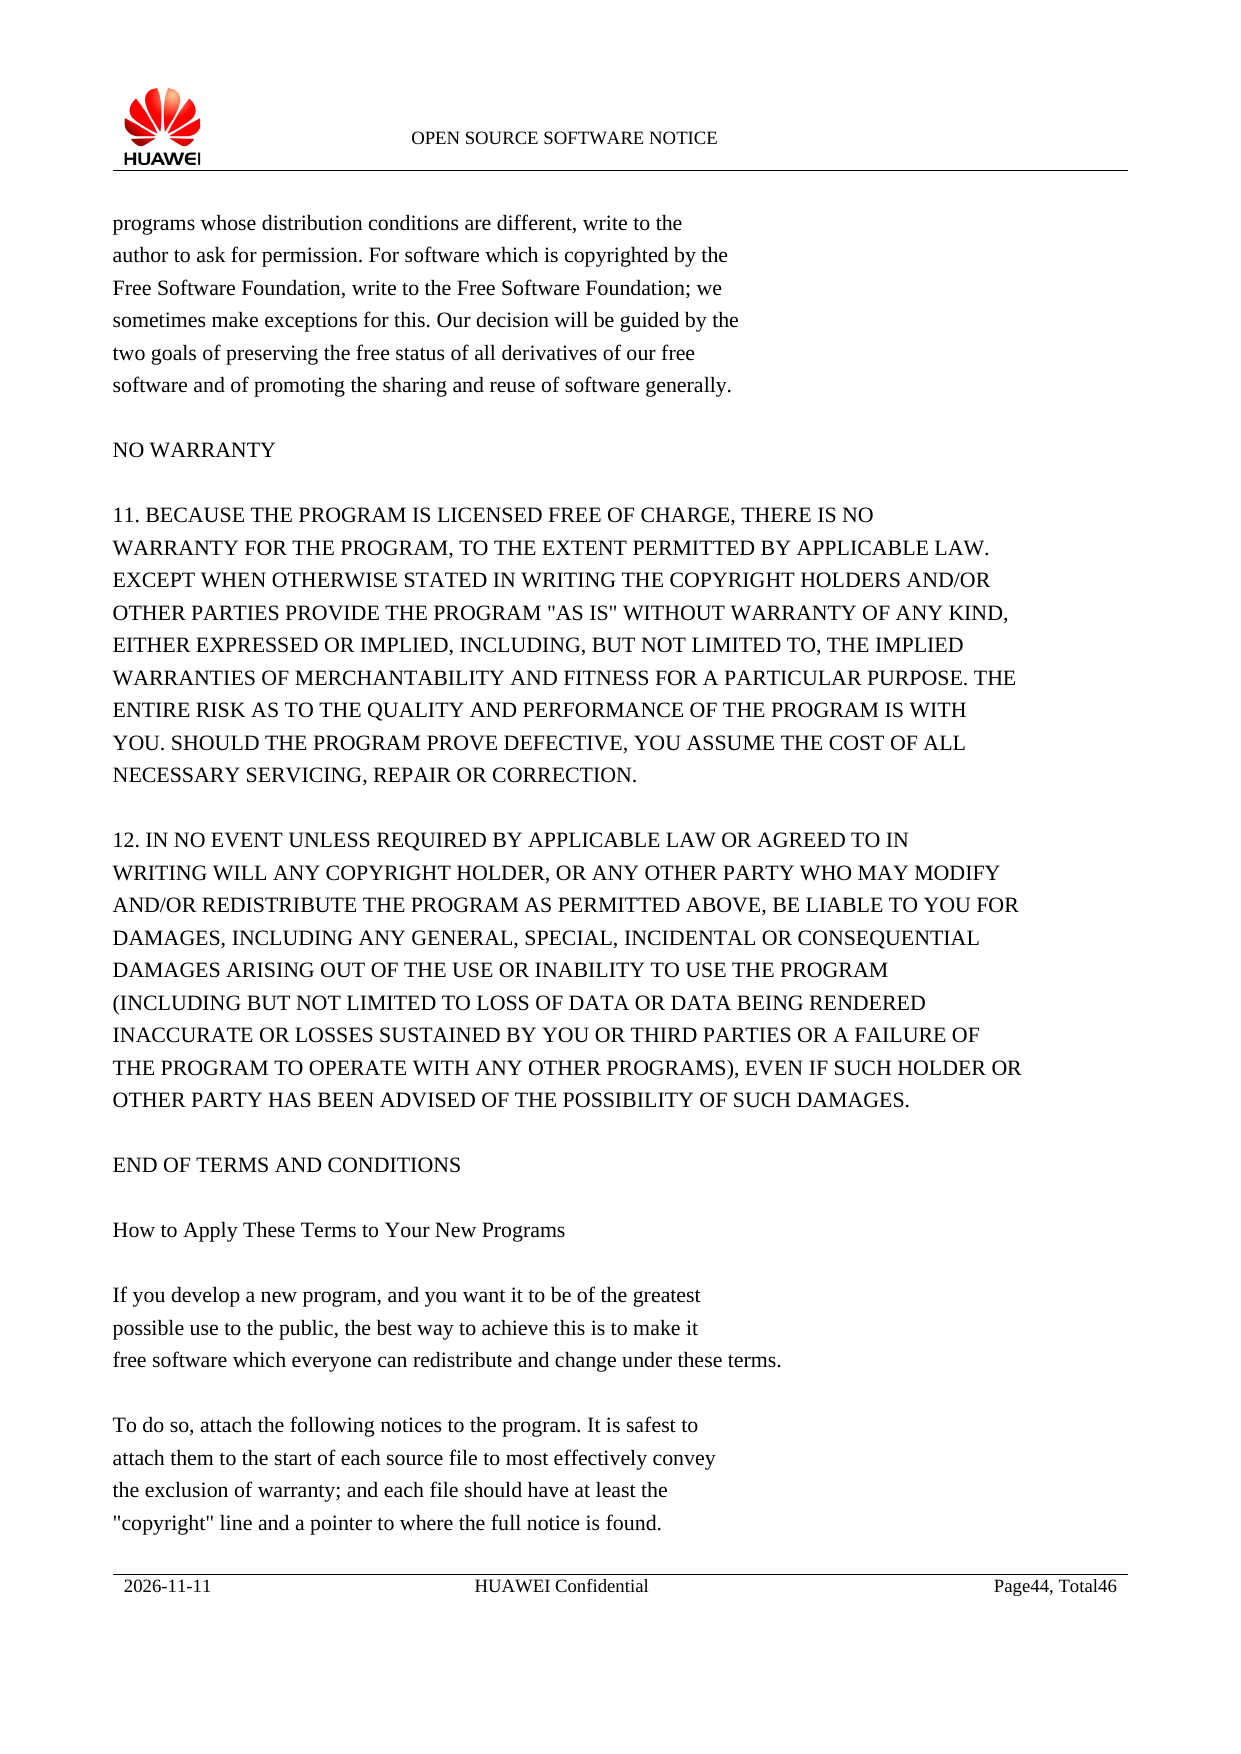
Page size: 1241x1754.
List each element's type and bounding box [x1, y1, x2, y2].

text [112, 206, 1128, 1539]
picture [124, 88, 201, 165]
